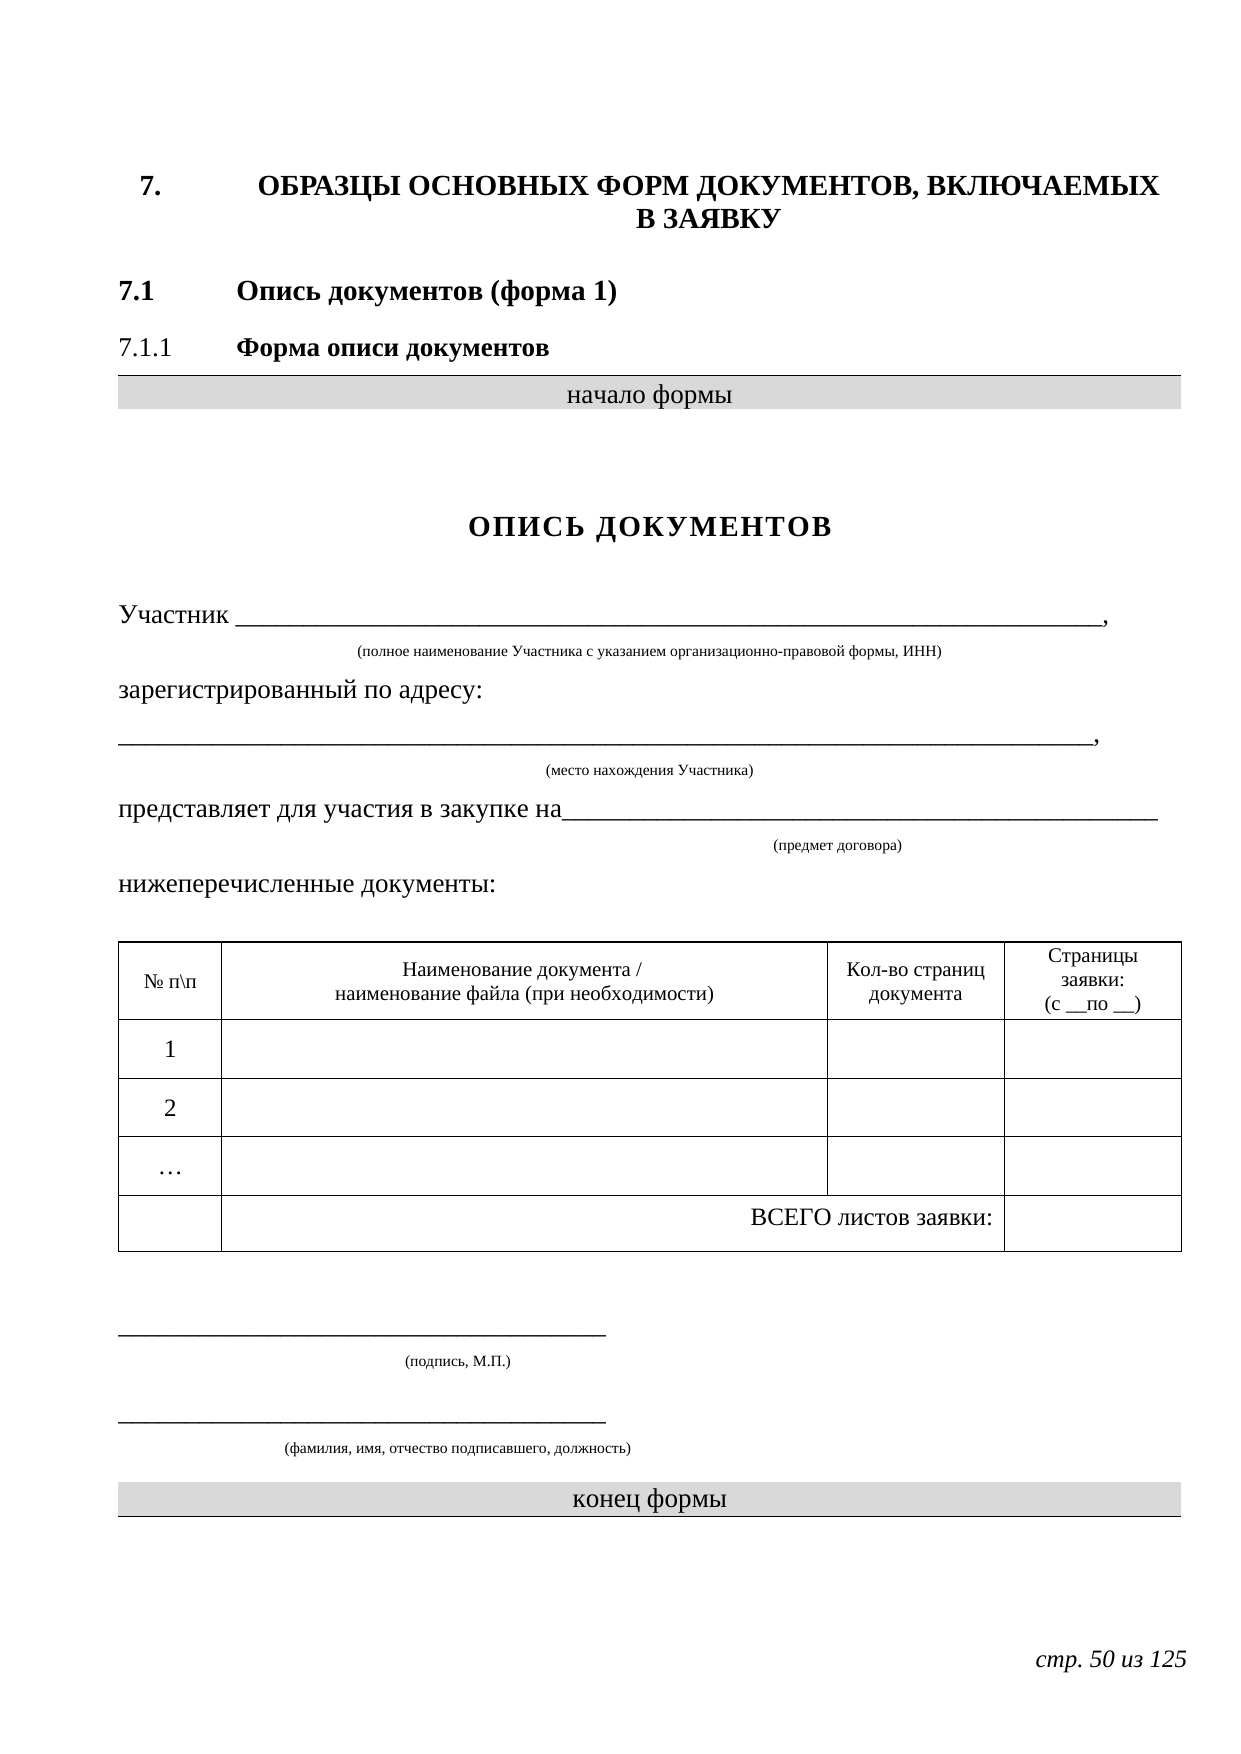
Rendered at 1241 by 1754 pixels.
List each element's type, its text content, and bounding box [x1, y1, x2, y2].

table_cell 2 [119, 1079, 221, 1136]
table_header № п\п [119, 943, 221, 1019]
table_cell [828, 1079, 1004, 1136]
text начало формы [118, 376, 1181, 409]
text ____________________________________ [118, 1308, 1181, 1339]
text (фамилия, имя, отчество подписавшего, должность) [118, 1439, 797, 1470]
text зарегистрированный по адресу: [118, 673, 1181, 704]
table_cell [1005, 1137, 1181, 1194]
text ____________________________________ [118, 1395, 1181, 1426]
table_header Кол-во страниц документа [828, 943, 1004, 1019]
text (место нахождения Участника) [118, 761, 1181, 792]
table_cell [119, 1196, 221, 1251]
text ОПИСЬ ДОКУМЕНТОВ [118, 509, 1181, 542]
text (предмет договора) [118, 836, 1181, 867]
table_cell [1005, 1196, 1181, 1251]
table_cell [222, 1137, 827, 1194]
table_cell ВСЕГО листов заявки: [222, 1196, 1004, 1251]
list Форма описи документов [118, 331, 1181, 362]
table_cell [828, 1137, 1004, 1194]
table_cell [1005, 1020, 1181, 1077]
text конец формы [118, 1482, 1181, 1516]
table_cell … [119, 1137, 221, 1194]
text ________________________________________________________________________, [118, 717, 1181, 748]
table_cell [828, 1020, 1004, 1077]
table_header Наименование документа / наименование файла (при необходимости) [222, 943, 827, 1019]
subtitle Опись документов (форма 1) [118, 273, 1181, 306]
table_cell 1 [119, 1020, 221, 1077]
table_cell [222, 1079, 827, 1136]
table_cell [1005, 1079, 1181, 1136]
text нижеперечисленные документы: [118, 867, 1181, 898]
subtitle ОБРАЗЦЫ ОСНОВНЫХ ФОРМ ДОКУМЕНТОВ, ВКЛЮЧАЕМЫХ В ЗАЯВКУ [118, 168, 1181, 235]
table_header Страницы заявки: (с __по __) [1005, 943, 1181, 1019]
table_cell [222, 1020, 827, 1077]
text (полное наименование Участника с указанием организационно-правовой формы, ИНН) [118, 642, 1181, 673]
text (подпись, М.П.) [118, 1352, 797, 1383]
text представляет для участия в закупке на____________________________________________ [118, 792, 1181, 823]
text Участник ________________________________________________________________, [118, 599, 1181, 630]
